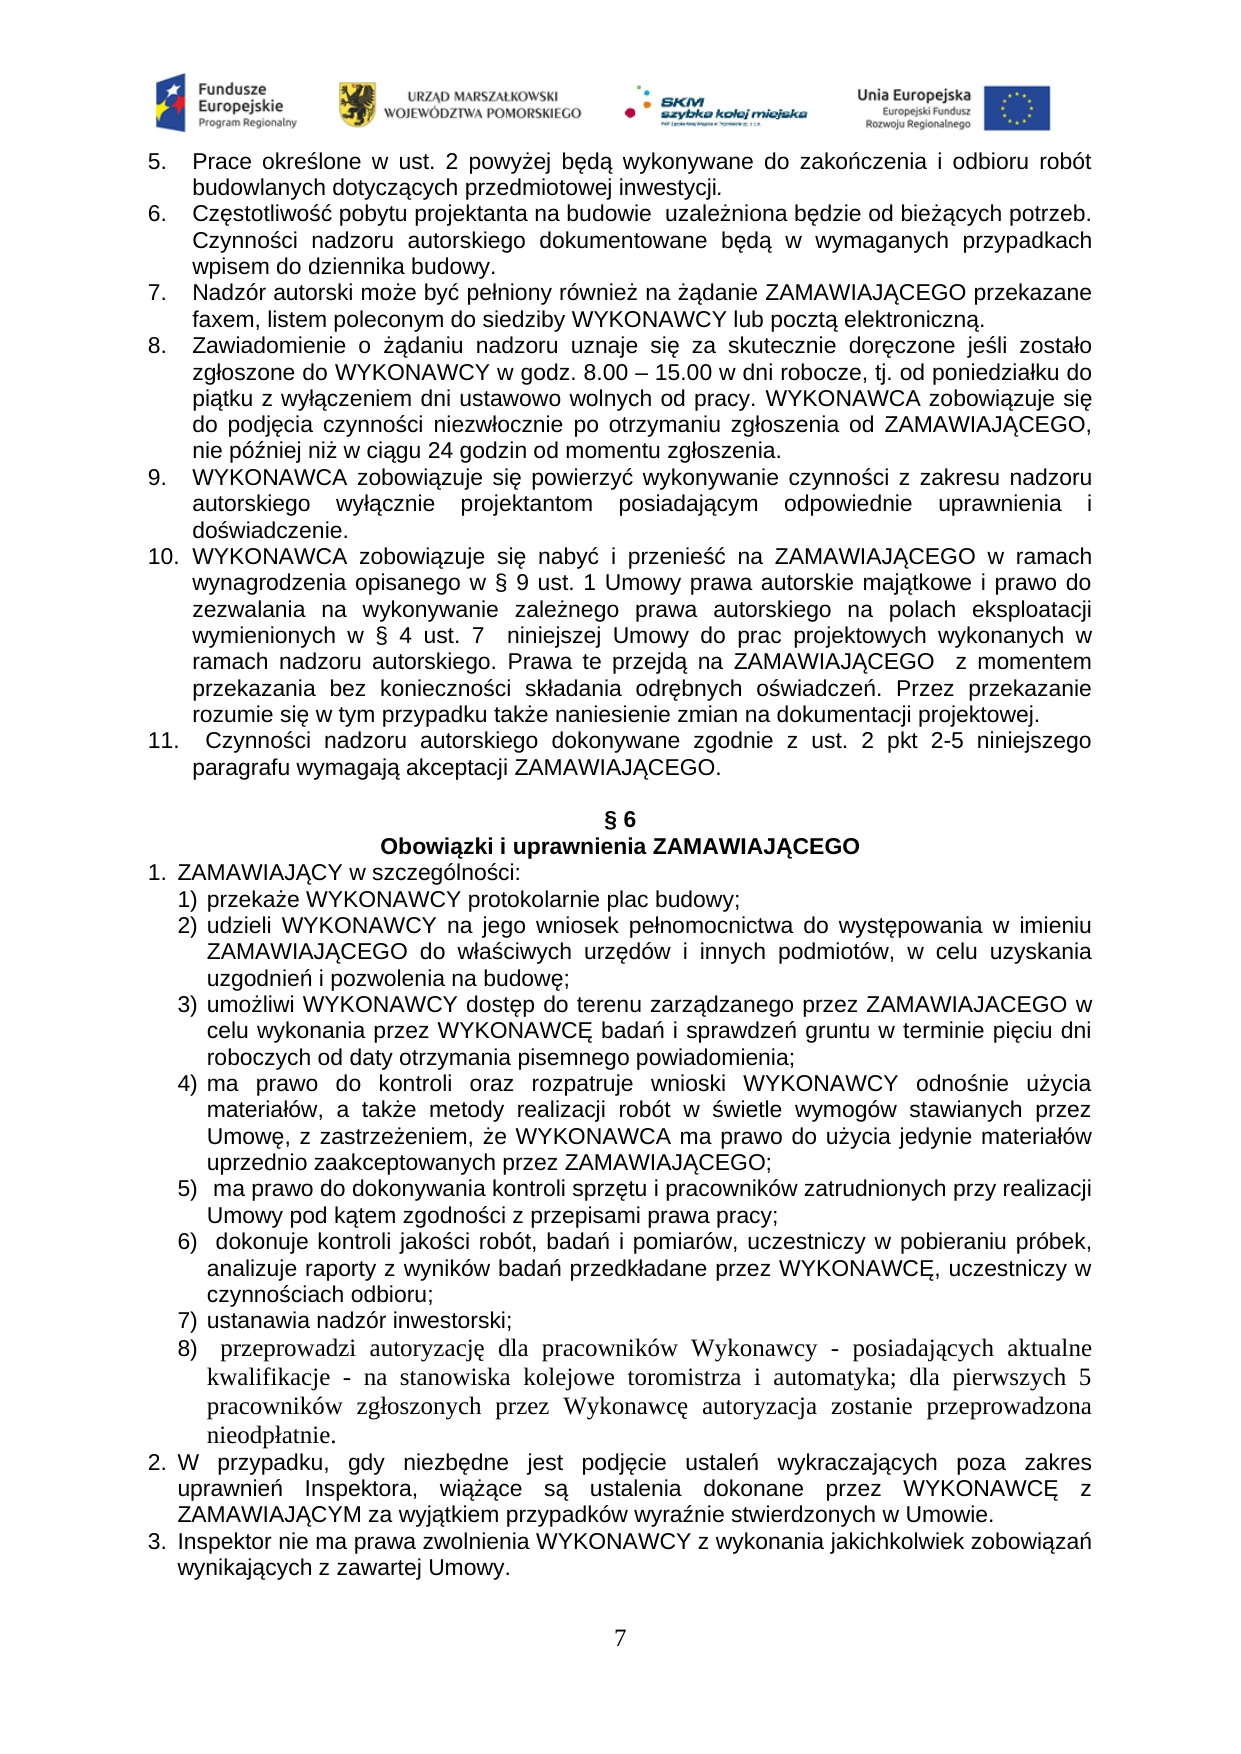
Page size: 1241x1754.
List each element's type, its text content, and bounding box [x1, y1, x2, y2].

list ma prawo do dokonywania kontroli sprzętu i pracowników zatrudnionych przy realizacji Umowy pod kątem zgodności z przepisami prawa pracy; [177, 1175, 1093, 1228]
picture [147, 73, 1063, 146]
list Prace określone w ust. 2 powyżej będą wykonywane do zakończenia i odbioru robót budowlanych dotyczących przedmiotowej inwestycji. [148, 148, 1093, 200]
list Inspektor nie ma prawa zwolnienia WYKONAWCY z wykonania jakichkolwiek zobowiązań wynikających z zawartej Umowy. [148, 1528, 1093, 1580]
list przekaże WYKONAWCY protokolarnie plac budowy; [177, 886, 1093, 912]
list umożliwi WYKONAWCY dostęp do terenu zarządzanego przez ZAMAWIAJACEGO w celu wykonania przez WYKONAWCĘ badań i sprawdzeń gruntu w terminie pięciu dni roboczych od daty otrzymania pisemnego powiadomienia; [177, 991, 1093, 1070]
list Nadzór autorski może być pełniony również na żądanie ZAMAWIAJĄCEGO przekazane faxem, listem poleconym do siedziby WYKONAWCY lub pocztą elektroniczną. [148, 279, 1093, 332]
list dokonuje kontroli jakości robót, badań i pomiarów, uczestniczy w pobieraniu próbek, analizuje raporty z wyników badań przedkładane przez WYKONAWCĘ, uczestniczy w czynnościach odbioru; [177, 1228, 1093, 1307]
list ustanawia nadzór inwestorski; [177, 1307, 1093, 1333]
text Obowiązki i uprawnienia ZAMAWIAJĄCEGO [148, 833, 1093, 859]
list ma prawo do kontroli oraz rozpatruje wnioski WYKONAWCY odnośnie użycia materiałów, a także metody realizacji robót w świetle wymogów stawianych przez Umowę, z zastrzeżeniem, że WYKONAWCA ma prawo do użycia jedynie materiałów uprzednio zaakceptowanych przez ZAMAWIAJĄCEGO; [177, 1070, 1093, 1175]
text § 6 [148, 806, 1093, 833]
list Zawiadomienie o żądaniu nadzoru uznaje się za skutecznie doręczone jeśli zostało zgłoszone do WYKONAWCY w godz. 8.00 – 15.00 w dni robocze, tj. od poniedziałku do piątku z wyłączeniem dni ustawowo wolnych od pracy. WYKONAWCA zobowiązuje się do podjęcia czynności niezwłocznie po otrzymaniu zgłoszenia od ZAMAWIAJĄCEGO, nie później niż w ciągu 24 godzin od momentu zgłoszenia. [148, 332, 1093, 464]
list W przypadku, gdy niezbędne jest podjęcie ustaleń wykraczających poza zakres uprawnień Inspektora, wiążące są ustalenia dokonane przez WYKONAWCĘ z ZAMAWIAJĄCYM za wyjątkiem przypadków wyraźnie stwierdzonych w Umowie. [148, 1448, 1093, 1528]
list WYKONAWCA zobowiązuje się nabyć i przenieść na ZAMAWIAJĄCEGO w ramach wynagrodzenia opisanego w § 9 ust. 1 Umowy prawa autorskie majątkowe i prawo do zezwalania na wykonywanie zależnego prawa autorskiego na polach eksploatacji wymienionych w § 4 ust. 7 niniejszej Umowy do prac projektowych wykonanych w ramach nadzoru autorskiego. Prawa te przejdą na ZAMAWIAJĄCEGO z momentem przekazania bez konieczności składania odrębnych oświadczeń. Przez przekazanie rozumie się w tym przypadku także naniesienie zmian na dokumentacji projektowej. [148, 543, 1093, 727]
list ZAMAWIAJĄCY w szczególności: [148, 859, 1093, 886]
list udzieli WYKONAWCY na jego wniosek pełnomocnictwa do występowania w imieniu ZAMAWIAJĄCEGO do właściwych urzędów i innych podmiotów, w celu uzyskania uzgodnień i pozwolenia na budowę; [177, 912, 1093, 991]
list Czynności nadzoru autorskiego dokonywane zgodnie z ust. 2 pkt 2-5 niniejszego paragrafu wymagają akceptacji ZAMAWIAJĄCEGO. [148, 727, 1093, 780]
list WYKONAWCA zobowiązuje się powierzyć wykonywanie czynności z zakresu nadzoru autorskiego wyłącznie projektantom posiadającym odpowiednie uprawnienia i doświadczenie. [148, 464, 1093, 543]
list Częstotliwość pobytu projektanta na budowie uzależniona będzie od bieżących potrzeb. Czynności nadzoru autorskiego dokumentowane będą w wymaganych przypadkach wpisem do dziennika budowy. [148, 200, 1093, 279]
list przeprowadzi autoryzację dla pracowników Wykonawcy - posiadających aktualne kwalifikacje - na stanowiska kolejowe toromistrza i automatyka; dla pierwszych 5 pracowników zgłoszonych przez Wykonawcę autoryzacja zostanie przeprowadzona nieodpłatnie. [177, 1333, 1093, 1448]
